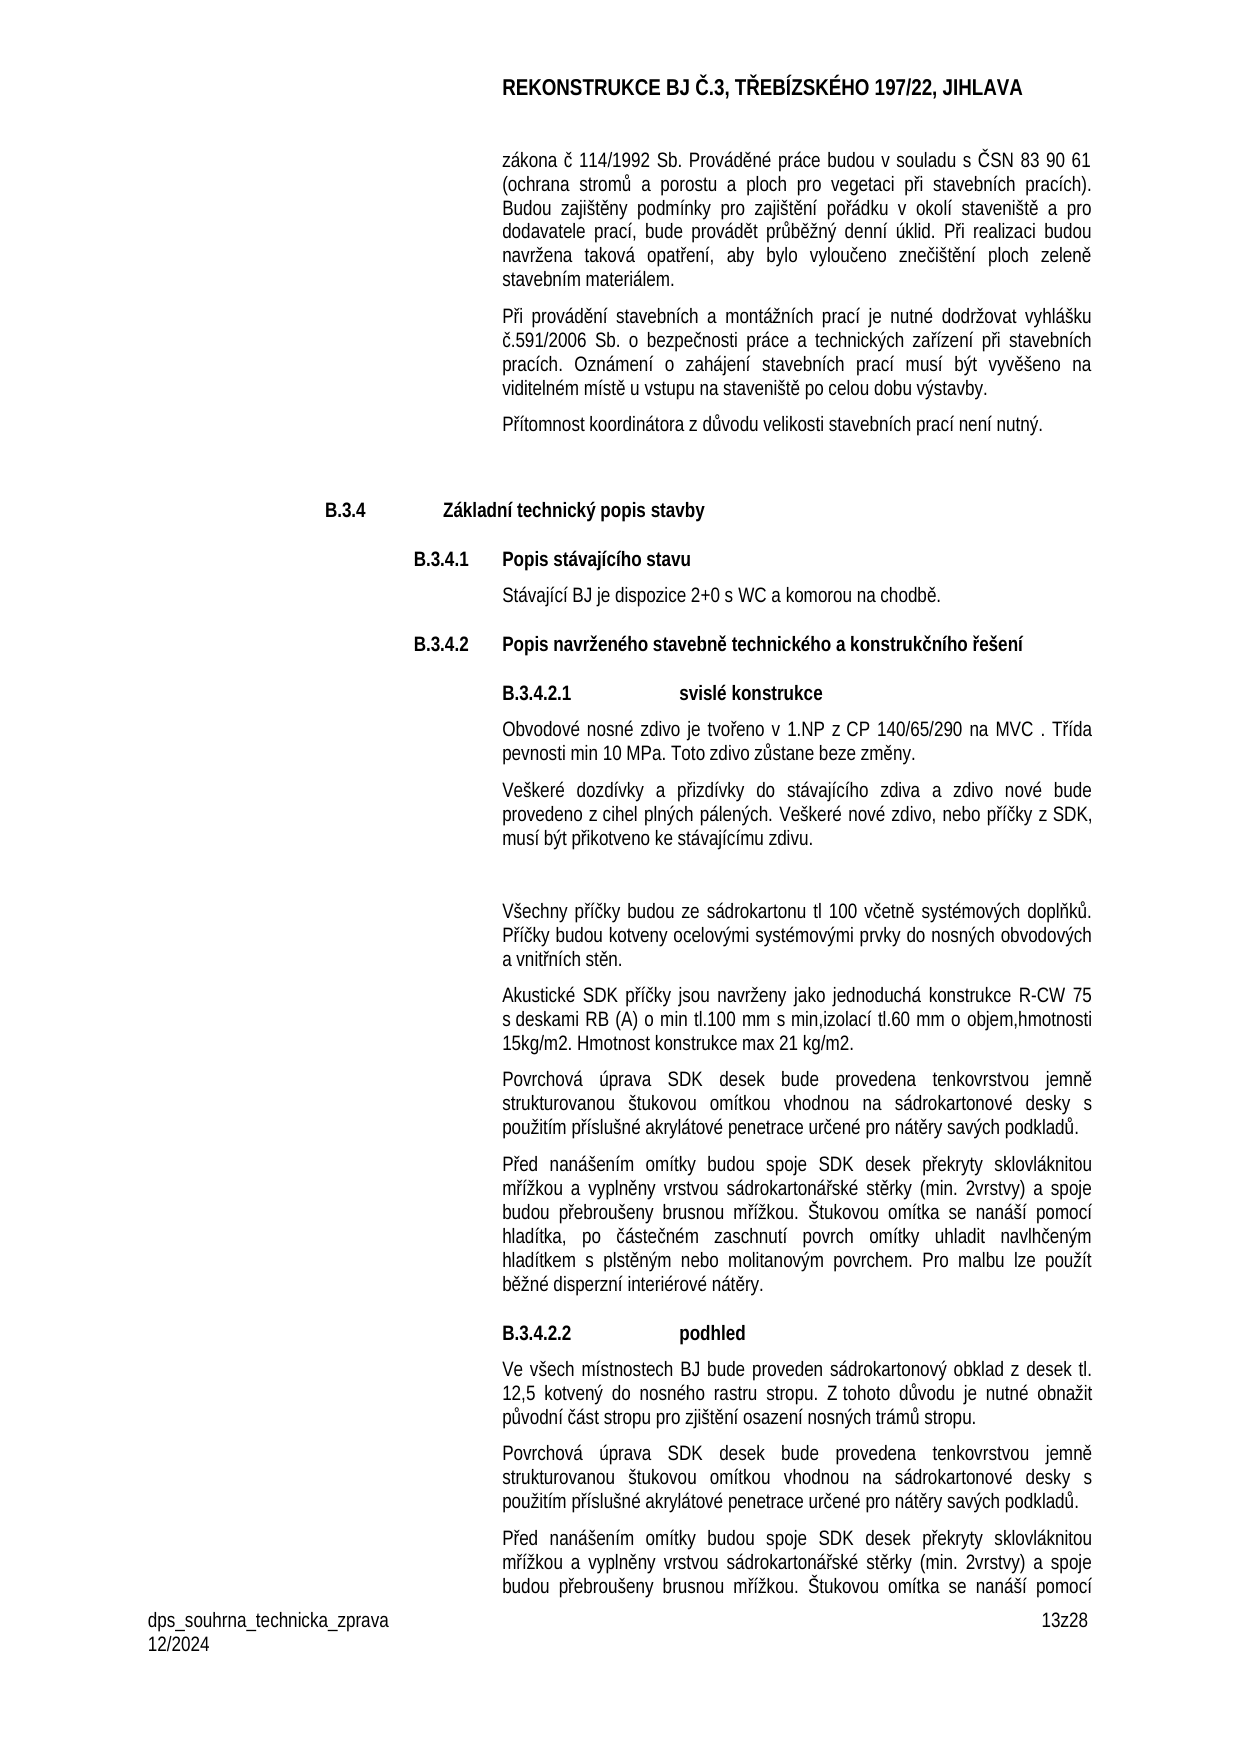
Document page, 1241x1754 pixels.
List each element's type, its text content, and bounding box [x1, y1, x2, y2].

text Při provádění stavebních a montážních prací je nutné dodržovat vyhlášku č.591/2006 Sb. o bezpečnosti práce a technických zařízení při stavebních pracích. Oznámení o zahájení stavebních prací musí být vyvěšeno na viditelném místě u vstupu na staveniště po celou dobu výstavby. [502, 304, 1093, 400]
subtitle svislé konstrukce [502, 681, 1093, 705]
subtitle Základní technický popis stavby [148, 498, 1093, 522]
text Obvodové nosné zdivo je tvořeno v 1.NP z CP 140/65/290 na MVC . Třída pevnosti min 10 MPa. Toto zdivo zůstane beze změny. [502, 717, 1093, 765]
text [502, 1526, 1093, 1598]
text Veškeré dozdívky a přizdívky do stávajícího zdiva a zdivo nové bude provedeno z cihel plných pálených. Veškeré nové zdivo, nebo příčky z SDK, musí být přikotveno ke stávajícímu zdivu. [502, 778, 1093, 850]
text Povrchová úprava SDK desek bude provedena tenkovrstvou jemně strukturovanou štukovou omítkou vhodnou na sádrokartonové desky s použitím příslušné akrylátové penetrace určené pro nátěry savých podkladů. [502, 1067, 1093, 1139]
text Ve všech místnostech BJ bude proveden sádrokartonový obklad z desek tl. 12,5 kotvený do nosného rastru stropu. Z tohoto důvodu je nutné obnažit původní část stropu pro zjištění osazení nosných trámů stropu. [502, 1357, 1093, 1429]
subtitle Popis stávajícího stavu [148, 547, 1093, 571]
text Stávající BJ je dispozice 2+0 s WC a komorou na chodbě. [502, 583, 1093, 607]
text Přítomnost koordinátora z důvodu velikosti stavebních prací není nutný. [502, 412, 1093, 436]
text Akustické SDK příčky jsou navrženy jako jednoduchá konstrukce R-CW 75 s deskami RB (A) o min tl.100 mm s min,izolací tl.60 mm o objem,hmotnosti 15kg/m2. Hmotnost konstrukce max 21 kg/m2. [502, 983, 1093, 1055]
text Všechny příčky budou ze sádrokartonu tl 100 včetně systémových doplňků. Příčky budou kotveny ocelovými systémovými prvky do nosných obvodových a vnitřních stěn. [502, 899, 1093, 971]
text Povrchová úprava SDK desek bude provedena tenkovrstvou jemně strukturovanou štukovou omítkou vhodnou na sádrokartonové desky s použitím příslušné akrylátové penetrace určené pro nátěry savých podkladů. [502, 1441, 1093, 1513]
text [502, 148, 1093, 291]
subtitle podhled [502, 1321, 1093, 1344]
subtitle Popis navrženého stavebně technického a konstrukčního řešení [148, 632, 1093, 656]
